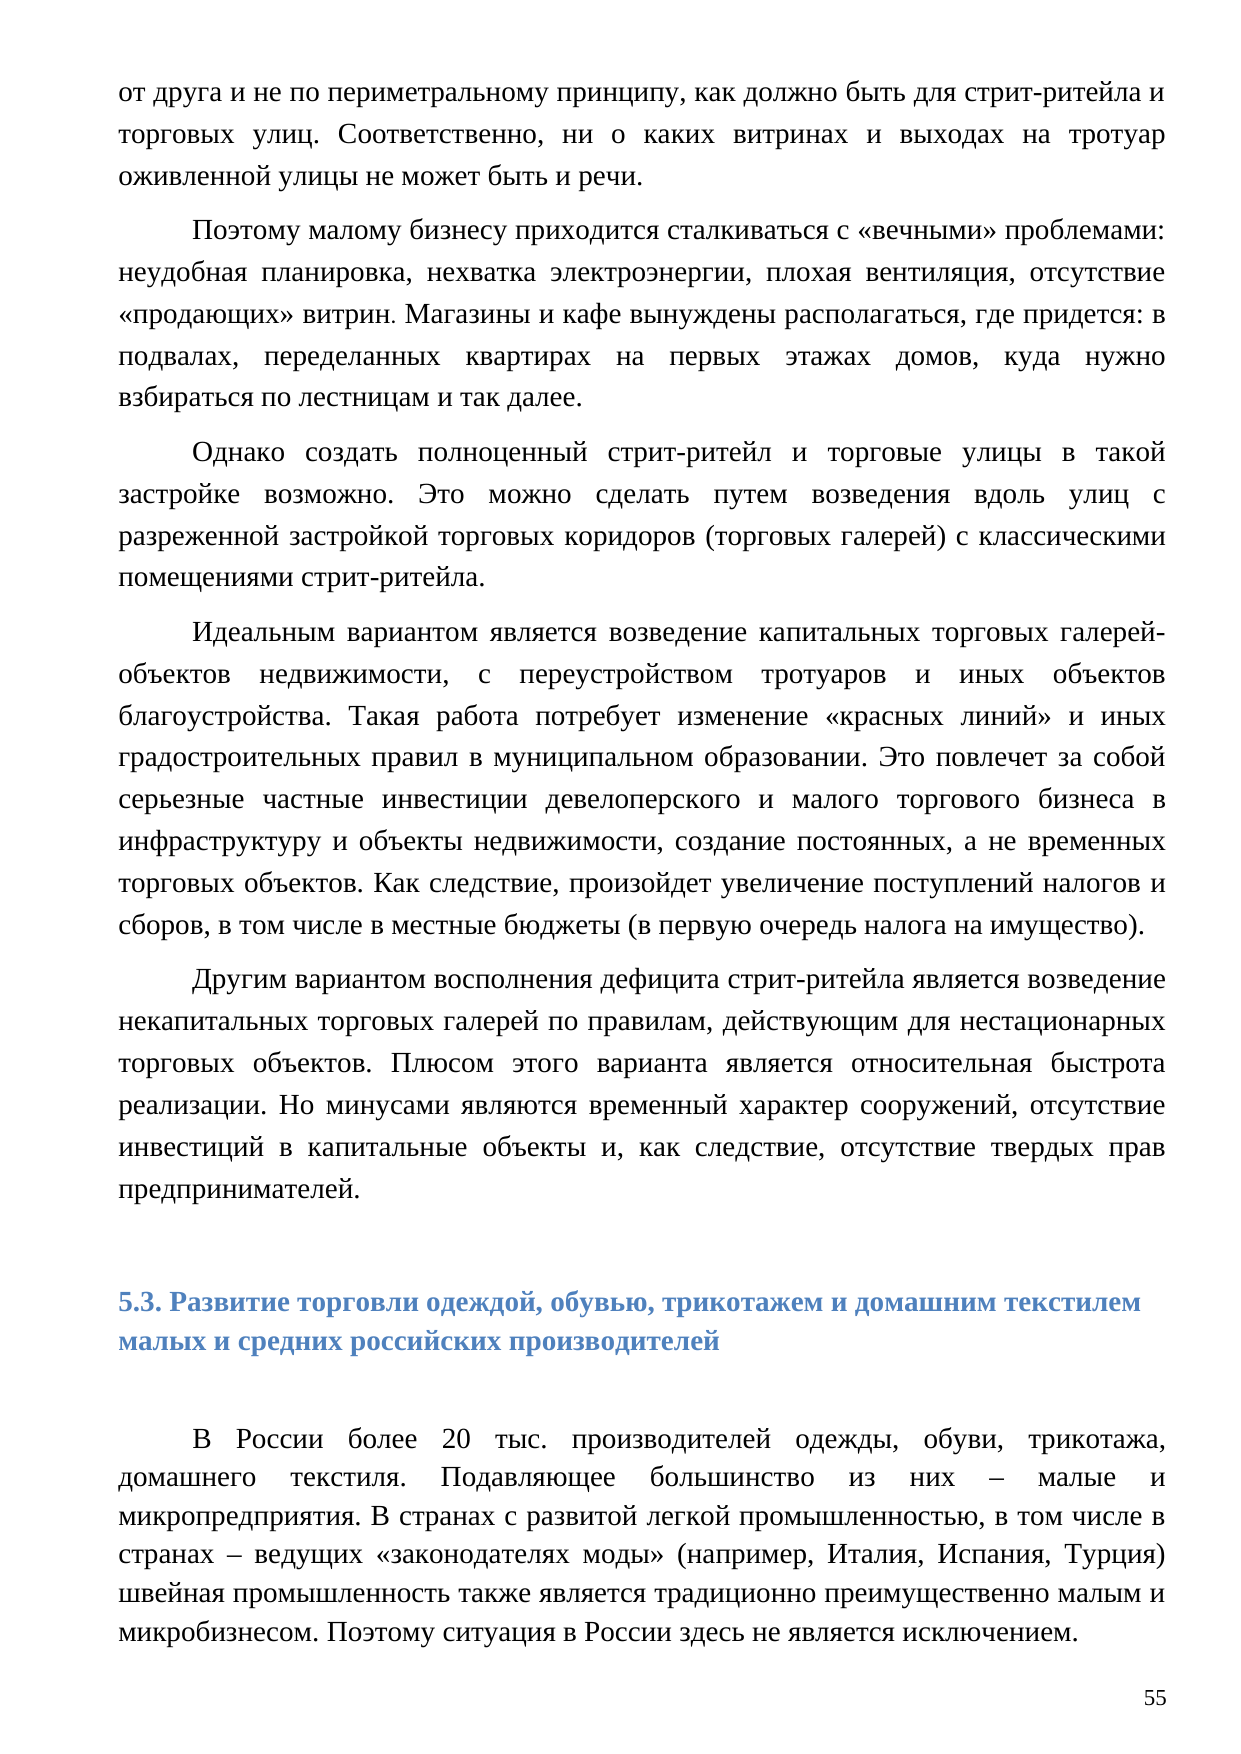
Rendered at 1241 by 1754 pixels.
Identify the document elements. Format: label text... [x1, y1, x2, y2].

text Поэтому малому бизнесу приходится сталкиваться с «вечными» проблемами: неудобная планировка, нехватка электроэнергии, плохая вентиляция, отсутствие «продающих» витрин. Магазины и кафе вынуждены располагаться, где придется: в подвалах, переделанных квартирах на первых этажах домов, куда нужно взбираться по лестницам и так далее. [118, 212, 1167, 413]
text Однако создать полноценный стрит-ритейл и торговые улицы в такой застройке возможно. Это можно сделать путем возведения вдоль улиц с разреженной застройкой торговых коридоров (торговых галерей) с классическими помещениями стрит-ритейла. [118, 434, 1167, 593]
subtitle 5.3. Развитие торговли одеждой, обувью, трикотажем и домашним текстилем малых и средних российских производителей [118, 1284, 1167, 1357]
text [118, 74, 1167, 191]
text В России более 20 тыс. производителей одежды, обуви, трикотажа, домашнего текстиля. Подавляющее большинство из них – малые и микропредприятия. В странах с развитой легкой промышленностью, в том числе в странах – ведущих «законодателях моды» (например, Италия, Испания, Турция) швейная промышленность также является традиционно преимущественно малым и микробизнесом. Поэтому ситуация в России здесь не является исключением. [118, 1421, 1167, 1647]
text Другим вариантом восполнения дефицита стрит-ритейла является возведение некапитальных торговых галерей по правилам, действующим для нестационарных торговых объектов. Плюсом этого варианта является относительная быстрота реализации. Но минусами являются временный характер сооружений, отсутствие инвестиций в капитальные объекты и, как следствие, отсутствие твердых прав предпринимателей. [118, 961, 1167, 1204]
text Идеальным вариантом является возведение капитальных торговых галерей-объектов недвижимости, с переустройством тротуаров и иных объектов благоустройства. Такая работа потребует изменение «красных линий» и иных градостроительных правил в муниципальном образовании. Это повлечет за собой серьезные частные инвестиции девелоперского и малого торгового бизнеса в инфраструктуру и объекты недвижимости, создание постоянных, а не временных торговых объектов. Как следствие, произойдет увеличение поступлений налогов и сборов, в том числе в местные бюджеты (в первую очередь налога на имущество). [118, 614, 1167, 941]
